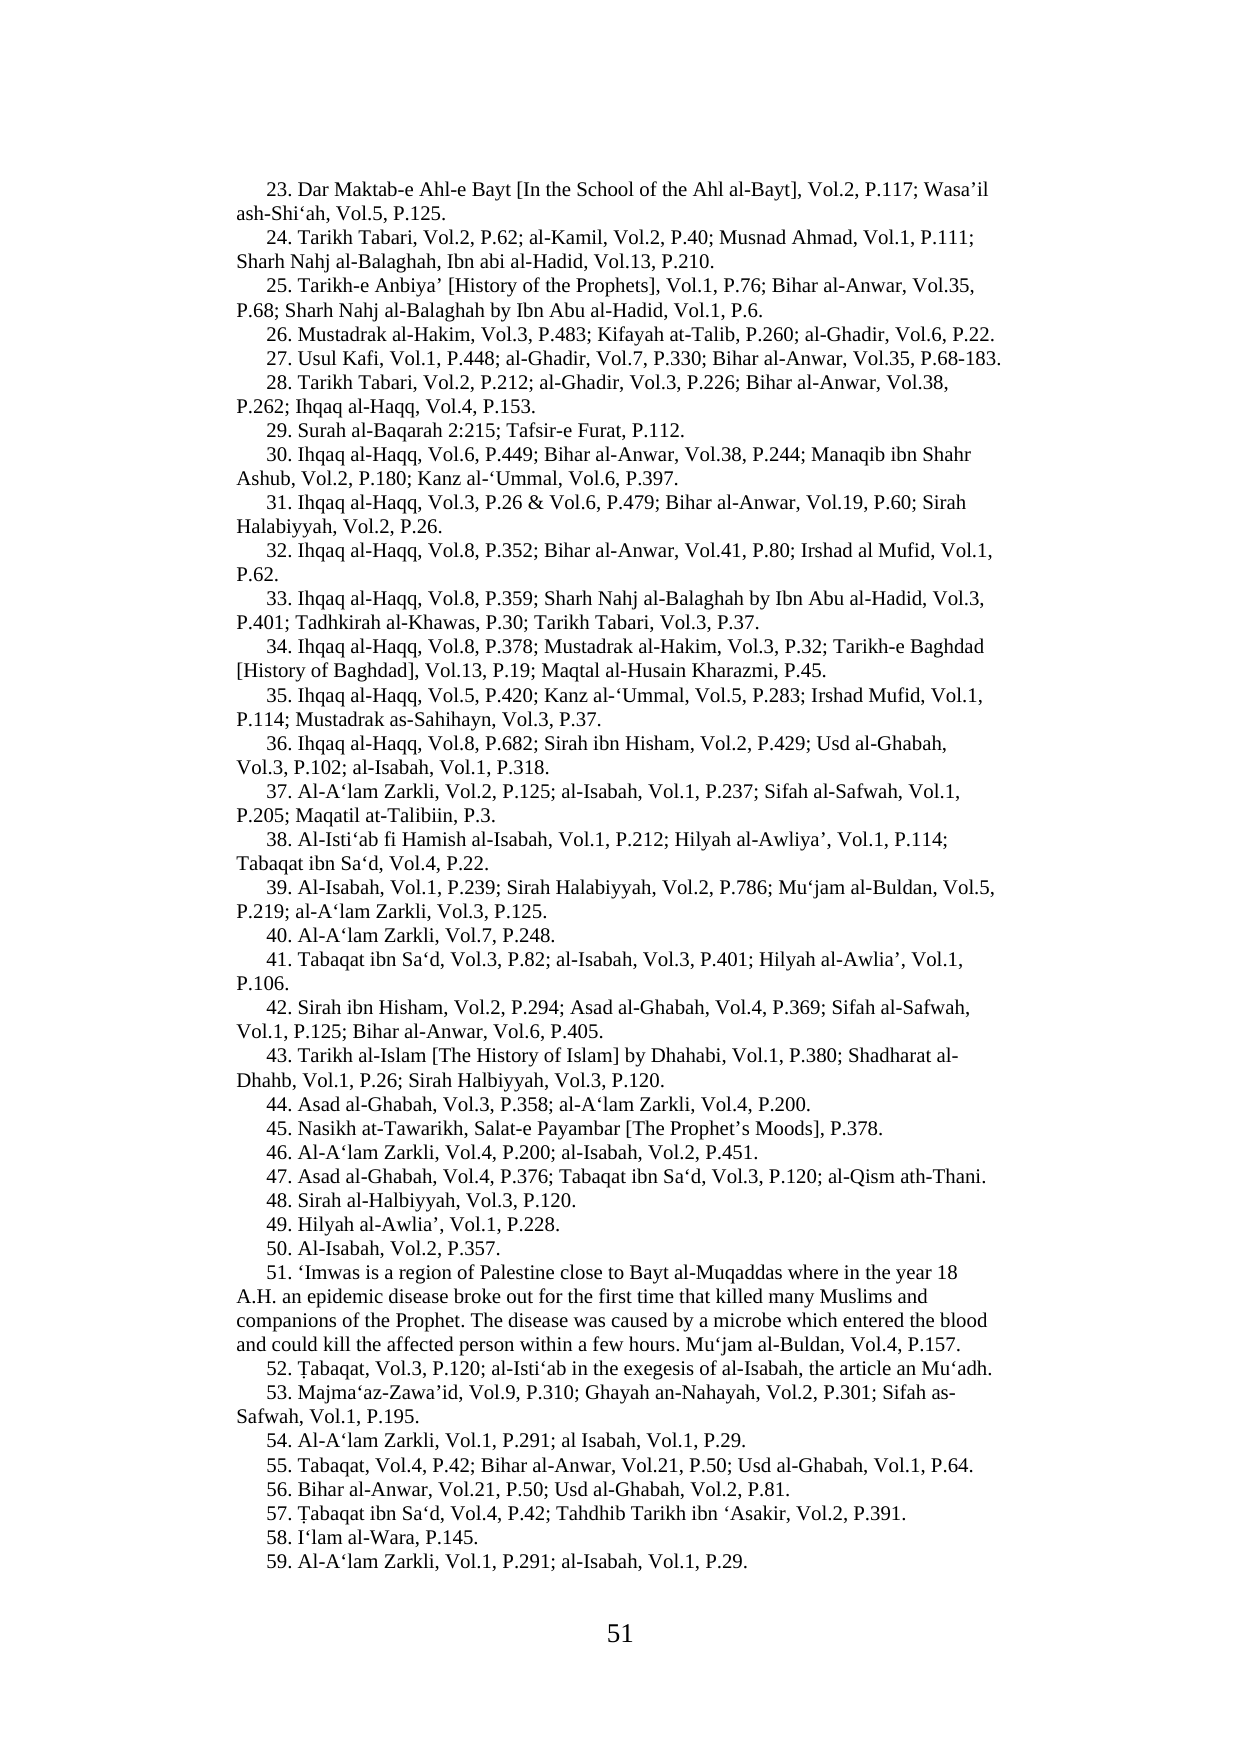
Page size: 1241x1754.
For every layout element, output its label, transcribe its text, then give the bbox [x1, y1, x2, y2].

text 52. Ṭabaqat, Vol.3, P.120; al-Isti‘ab in the exegesis of al-Isabah, the article an Mu‘adh. [236, 1356, 1004, 1380]
text 46. Al-A‘lam Zarkli, Vol.4, P.200; al-Isabah, Vol.2, P.451. [236, 1140, 1004, 1164]
text 59. Al-A‘lam Zarkli, Vol.1, P.291; al-Isabah, Vol.1, P.29. [236, 1549, 1004, 1573]
text 44. Asad al-Ghabah, Vol.3, P.358; al-A‘lam Zarkli, Vol.4, P.200. [236, 1092, 1004, 1116]
text 54. Al-A‘lam Zarkli, Vol.1, P.291; al Isabah, Vol.1, P.29. [236, 1428, 1004, 1452]
text 51. ‘Imwas is a region of Palestine close to Bayt al-Muqaddas where in the year 18 A.H. an epidemic disease broke out for the first time that killed many Muslims and companions of the Prophet. The disease was caused by a microbe which entered the blood and could kill the affected person within a few hours. Mu‘jam al-Buldan, Vol.4, P.157. [236, 1260, 1004, 1356]
text 34. Ihqaq al-Haqq, Vol.8, P.378; Mustadrak al-Hakim, Vol.3, P.32; Tarikh-e Baghdad [History of Baghdad], Vol.13, P.19; Maqtal al-Husain Kharazmi, P.45. [236, 634, 1004, 682]
text 32. Ihqaq al-Haqq, Vol.8, P.352; Bihar al-Anwar, Vol.41, P.80; Irshad al Mufid, Vol.1, P.62. [236, 538, 1004, 586]
text 37. Al-A‘lam Zarkli, Vol.2, P.125; al-Isabah, Vol.1, P.237; Sifah al-Safwah, Vol.1, P.205; Maqatil at-Talibiin, P.3. [236, 779, 1004, 827]
text 39. Al-Isabah, Vol.1, P.239; Sirah Halabiyyah, Vol.2, P.786; Mu‘jam al-Buldan, Vol.5, P.219; al-A‘lam Zarkli, Vol.3, P.125. [236, 875, 1004, 923]
text 41. Tabaqat ibn Sa‘d, Vol.3, P.82; al-Isabah, Vol.3, P.401; Hilyah al-Awlia’, Vol.1, P.106. [236, 947, 1004, 995]
text 40. Al-A‘lam Zarkli, Vol.7, P.248. [236, 923, 1004, 947]
text 57. Ṭabaqat ibn Sa‘d, Vol.4, P.42; Tahdhib Tarikh ibn ‘Asakir, Vol.2, P.391. [236, 1501, 1004, 1525]
text 53. Majma‘az-Zawa’id, Vol.9, P.310; Ghayah an-Nahayah, Vol.2, P.301; Sifah as-Safwah, Vol.1, P.195. [236, 1380, 1004, 1428]
text 26. Mustadrak al-Hakim, Vol.3, P.483; Kifayah at-Talib, P.260; al-Ghadir, Vol.6, P.22. [236, 322, 1004, 346]
text 31. Ihqaq al-Haqq, Vol.3, P.26 & Vol.6, P.479; Bihar al-Anwar, Vol.19, P.60; Sirah Halabiyyah, Vol.2, P.26. [236, 490, 1004, 538]
text 27. Usul Kafi, Vol.1, P.448; al-Ghadir, Vol.7, P.330; Bihar al-Anwar, Vol.35, P.68-183. [236, 346, 1004, 370]
text 47. Asad al-Ghabah, Vol.4, P.376; Tabaqat ibn Sa‘d, Vol.3, P.120; al-Qism ath-Thani. [236, 1164, 1004, 1188]
text 23. Dar Maktab-e Ahl-e Bayt [In the School of the Ahl al-Bayt], Vol.2, P.117; Wasa’il ash-Shi‘ah, Vol.5, P.125. [236, 177, 1004, 225]
text 29. Surah al-Baqarah 2:215; Tafsir-e Furat, P.112. [236, 418, 1004, 442]
text 55. Tabaqat, Vol.4, P.42; Bihar al-Anwar, Vol.21, P.50; Usd al-Ghabah, Vol.1, P.64. [236, 1452, 1004, 1477]
text 30. Ihqaq al-Haqq, Vol.6, P.449; Bihar al-Anwar, Vol.38, P.244; Manaqib ibn Shahr Ashub, Vol.2, P.180; Kanz al-‘Ummal, Vol.6, P.397. [236, 442, 1004, 490]
text 49. Hilyah al-Awlia’, Vol.1, P.228. [236, 1212, 1004, 1236]
text 36. Ihqaq al-Haqq, Vol.8, P.682; Sirah ibn Hisham, Vol.2, P.429; Usd al-Ghabah, Vol.3, P.102; al-Isabah, Vol.1, P.318. [236, 731, 1004, 779]
text 35. Ihqaq al-Haqq, Vol.5, P.420; Kanz al-‘Ummal, Vol.5, P.283; Irshad Mufid, Vol.1, P.114; Mustadrak as-Sahihayn, Vol.3, P.37. [236, 682, 1004, 731]
text 42. Sirah ibn Hisham, Vol.2, P.294; Asad al-Ghabah, Vol.4, P.369; Sifah al-Safwah, Vol.1, P.125; Bihar al-Anwar, Vol.6, P.405. [236, 995, 1004, 1043]
text 28. Tarikh Tabari, Vol.2, P.212; al-Ghadir, Vol.3, P.226; Bihar al-Anwar, Vol.38, P.262; Ihqaq al-Haqq, Vol.4, P.153. [236, 370, 1004, 418]
text 58. I‘lam al-Wara, P.145. [236, 1525, 1004, 1549]
text 48. Sirah al-Halbiyyah, Vol.3, P.120. [236, 1188, 1004, 1212]
text 25. Tarikh-e Anbiya’ [History of the Prophets], Vol.1, P.76; Bihar al-Anwar, Vol.35, P.68; Sharh Nahj al-Balaghah by Ibn Abu al-Hadid, Vol.1, P.6. [236, 273, 1004, 322]
text 50. Al-Isabah, Vol.2, P.357. [236, 1236, 1004, 1260]
text 43. Tarikh al-Islam [The History of Islam] by Dhahabi, Vol.1, P.380; Shadharat al-Dhahb, Vol.1, P.26; Sirah Halbiyyah, Vol.3, P.120. [236, 1043, 1004, 1092]
text 38. Al-Isti‘ab fi Hamish al-Isabah, Vol.1, P.212; Hilyah al-Awliya’, Vol.1, P.114; Tabaqat ibn Sa‘d, Vol.4, P.22. [236, 827, 1004, 875]
text 33. Ihqaq al-Haqq, Vol.8, P.359; Sharh Nahj al-Balaghah by Ibn Abu al-Hadid, Vol.3, P.401; Tadhkirah al-Khawas, P.30; Tarikh Tabari, Vol.3, P.37. [236, 586, 1004, 634]
text 56. Bihar al-Anwar, Vol.21, P.50; Usd al-Ghabah, Vol.2, P.81. [236, 1477, 1004, 1501]
text 24. Tarikh Tabari, Vol.2, P.62; al-Kamil, Vol.2, P.40; Musnad Ahmad, Vol.1, P.111; Sharh Nahj al-Balaghah, Ibn abi al-Hadid, Vol.13, P.210. [236, 225, 1004, 273]
text 45. Nasikh at-Tawarikh, Salat-e Payambar [The Prophet’s Moods], P.378. [236, 1116, 1004, 1140]
